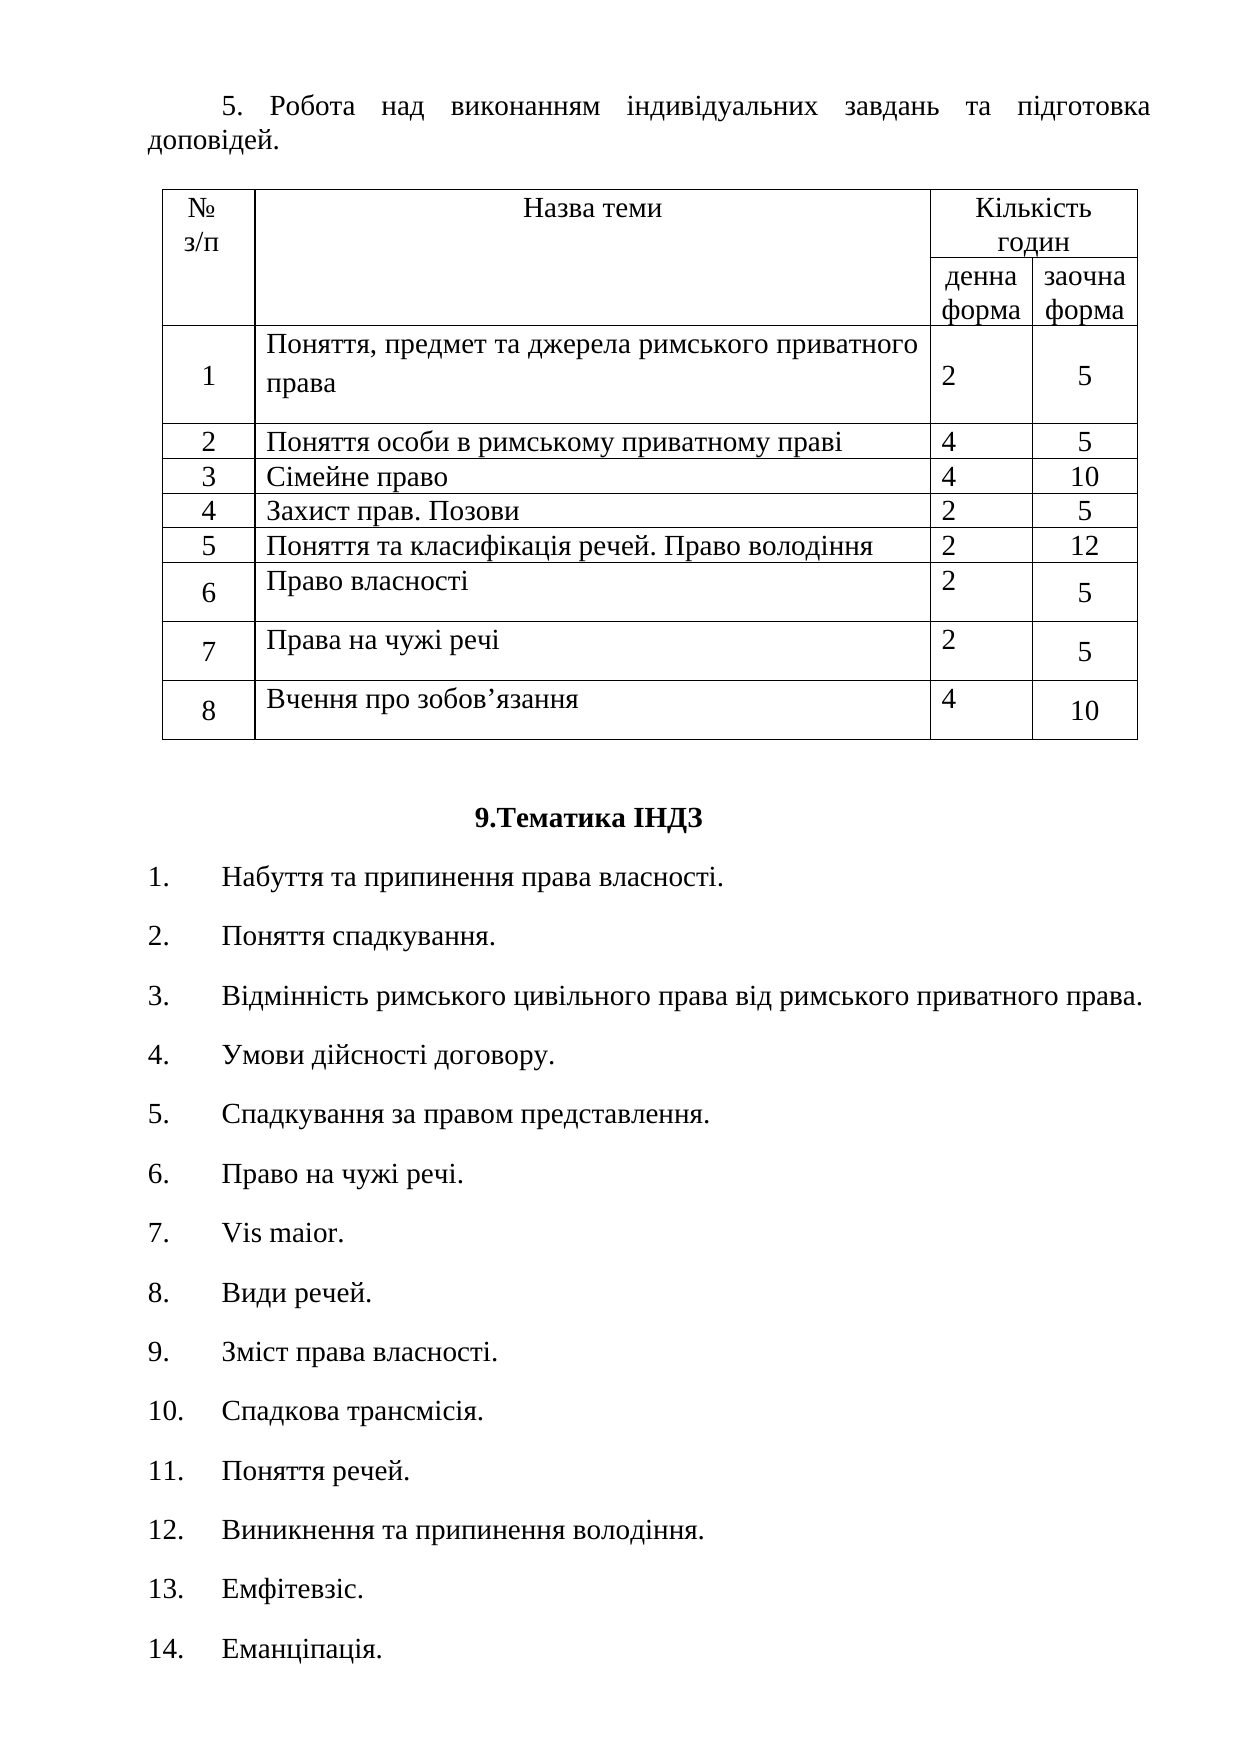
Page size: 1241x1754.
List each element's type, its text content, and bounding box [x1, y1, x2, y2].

table_cell 2 [163, 424, 254, 458]
text 3. Відмінність римського цивільного права від римського приватного права. [148, 978, 1152, 1011]
table_header Кількість годин [931, 190, 1137, 257]
table_cell Вчення про зобов’язання [256, 681, 930, 739]
table_cell Права на чужі речі [256, 622, 930, 680]
table_cell Право власності [256, 563, 930, 621]
table_cell 5 [1033, 424, 1137, 458]
table_cell 7 [163, 622, 254, 680]
table_cell 3 [163, 459, 254, 492]
table_cell заочна форма [1033, 258, 1137, 325]
table_cell 10 [1033, 459, 1137, 492]
text 9. Зміст права власності. [148, 1334, 1152, 1368]
table_cell 2 [931, 563, 1032, 621]
table_cell 2 [931, 528, 1032, 562]
table_cell Поняття, предмет та джерела римського приватного права [256, 326, 930, 423]
table_cell Поняття особи в римському приватному праві [256, 424, 930, 458]
text 5. Робота над виконанням індивідуальних завдань та підготовка доповідей. [148, 88, 1152, 156]
table_cell 4 [931, 424, 1032, 458]
table_cell 12 [1033, 528, 1137, 562]
table_cell денна форма [931, 258, 1032, 325]
table_cell Поняття та класифікація речей. Право володіння [256, 528, 930, 562]
table_cell 4 [931, 681, 1032, 739]
table_cell 2 [931, 326, 1032, 423]
text 11. Поняття речей. [148, 1453, 1152, 1486]
table_cell 5 [1033, 494, 1137, 527]
table_cell 5 [163, 528, 254, 562]
text 10. Спадкова трансмісія. [148, 1393, 1152, 1427]
text 6. Право на чужі речі. [148, 1156, 1152, 1189]
table_cell 2 [931, 622, 1032, 680]
text 7. Vis maior. [148, 1215, 1152, 1249]
table_cell 5 [1033, 326, 1137, 423]
text 9.Тематика ІНДЗ [474, 800, 1152, 833]
text 8. Види речей. [148, 1275, 1152, 1308]
table_cell 5 [1033, 563, 1137, 621]
table_cell 2 [931, 494, 1032, 527]
table_cell Захист прав. Позови [256, 494, 930, 527]
table_header № з/п [163, 190, 254, 325]
text 13. Емфітевзіс. [148, 1572, 1152, 1605]
text 4. Умови дійсності договору. [148, 1037, 1152, 1071]
text 14. Еманціпація. [148, 1631, 1152, 1664]
table_cell 8 [163, 681, 254, 739]
text 5. Спадкування за правом представлення. [148, 1097, 1152, 1130]
table_cell 1 [163, 326, 254, 423]
text 12. Виникнення та припинення володіння. [148, 1512, 1152, 1546]
text 2. Поняття спадкування. [148, 918, 1152, 952]
table_cell 4 [163, 494, 254, 527]
table_cell Сімейне право [256, 459, 930, 492]
table_cell 4 [931, 459, 1032, 492]
table_cell 10 [1033, 681, 1137, 739]
table_cell 6 [163, 563, 254, 621]
table_header Назва теми [256, 190, 930, 325]
text 1. Набуття та припинення права власності. [148, 859, 1152, 893]
table_cell 5 [1033, 622, 1137, 680]
